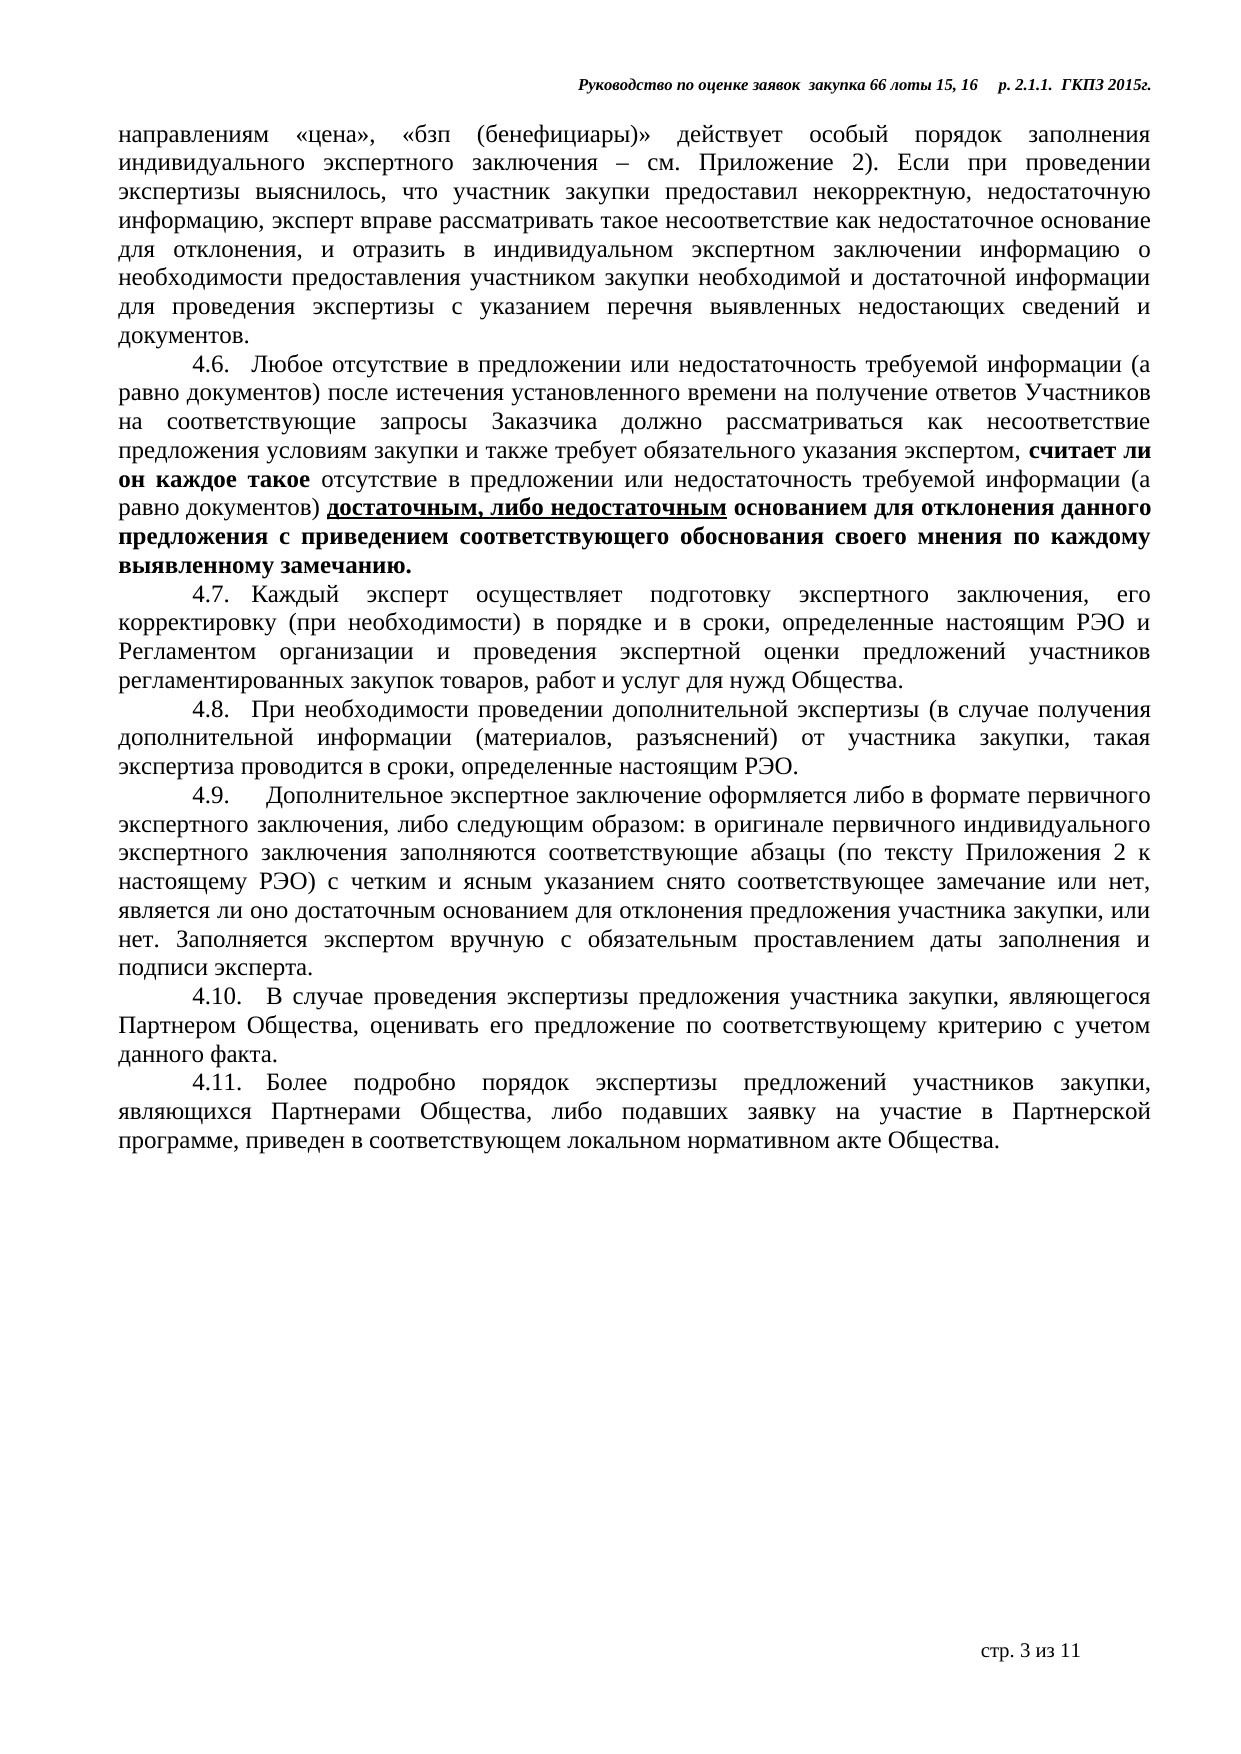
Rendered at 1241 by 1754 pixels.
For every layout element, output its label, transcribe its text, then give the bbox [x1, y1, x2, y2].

list Более подробно порядок экспертизы предложений участников закупки, являющихся Партнерами Общества, либо подавших заявку на участие в Партнерской программе, приведен в соответствующем локальном нормативном акте Общества. [118, 1067, 1152, 1154]
list В случае проведения экспертизы предложения участника закупки, являющегося Партнером Общества, оценивать его предложение по соответствующему критерию с учетом данного факта. [118, 981, 1152, 1067]
list Каждый эксперт осуществляет подготовку экспертного заключения, его корректировку (при необходимости) в порядке и в сроки, определенные настоящим РЭО и Регламентом организации и проведения экспертной оценки предложений участников регламентированных закупок товаров, работ и услуг для нужд Общества. [118, 579, 1152, 694]
list Дополнительное экспертное заключение оформляется либо в формате первичного экспертного заключения, либо следующим образом: в оригинале первичного индивидуального экспертного заключения заполняются соответствующие абзацы (по тексту Приложения 2 к настоящему РЭО) с четким и ясным указанием снято соответствующее замечание или нет, является ли оно достаточным основанием для отклонения предложения участника закупки, или нет. Заполняется экспертом вручную с обязательным проставлением даты заполнения и подписи эксперта. [118, 780, 1152, 981]
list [118, 119, 1152, 349]
list Любое отсутствие в предложении или недостаточность требуемой информации (а равно документов) после истечения установленного времени на получение ответов Участников на соответствующие запросы Заказчика должно рассматриваться как несоответствие предложения условиям закупки и также требует обязательного указания экспертом, считает ли он каждое такое отсутствие в предложении или недостаточность требуемой информации (а равно документов) достаточным, либо недостаточным основанием для отклонения данного предложения с приведением соответствующего обоснования своего мнения по каждому выявленному замечанию. [118, 349, 1152, 579]
list При необходимости проведении дополнительной экспертизы (в случае получения дополнительной информации (материалов, разъяснений) от участника закупки, такая экспертиза проводится в сроки, определенные настоящим РЭО. [118, 694, 1152, 780]
